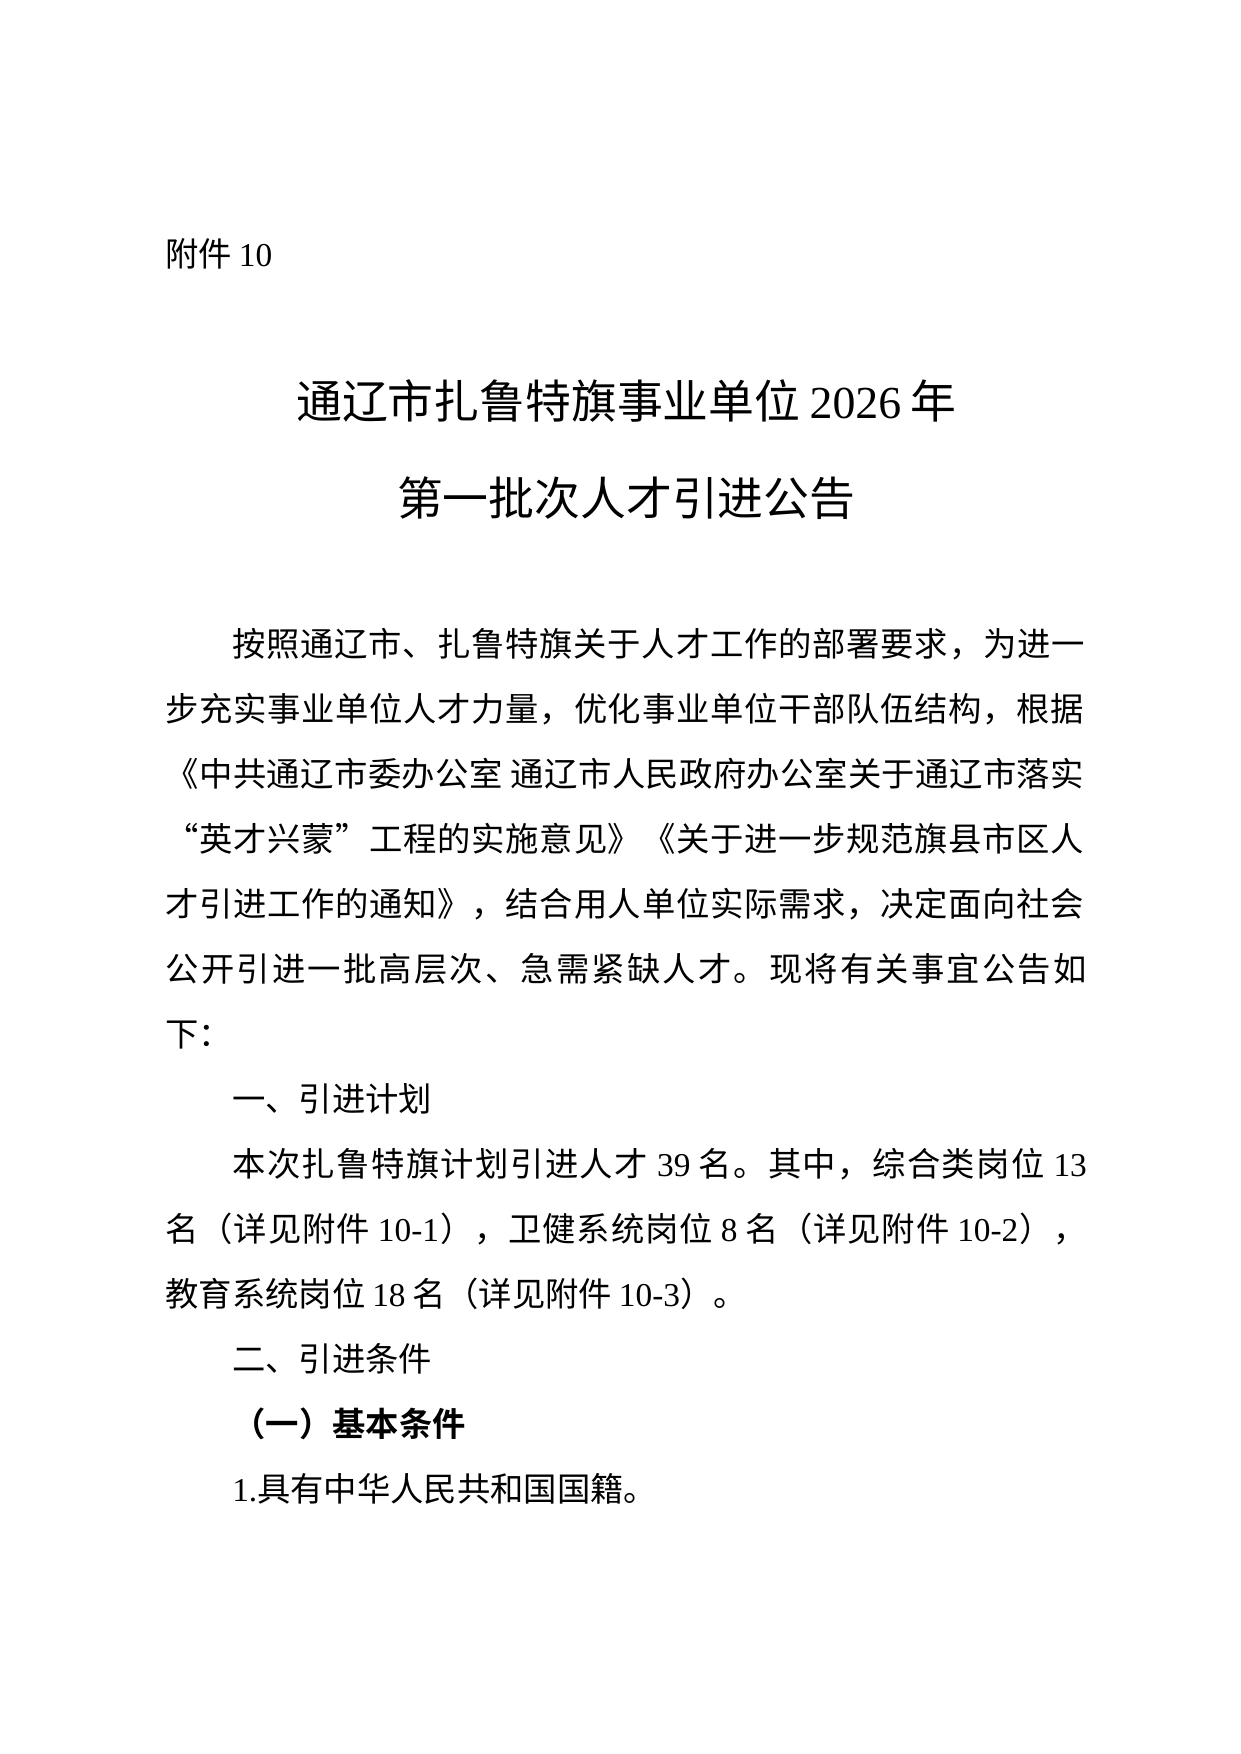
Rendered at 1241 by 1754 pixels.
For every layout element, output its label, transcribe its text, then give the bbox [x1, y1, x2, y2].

text 二、引进条件 [165, 1324, 1087, 1389]
text （一）基本条件 [165, 1389, 1087, 1454]
text 第一批次人才引进公告 [165, 447, 1087, 544]
text 本次扎鲁特旗计划引进人才39名。其中，综合类岗位13名（详见附件10-1），卫健系统岗位8名（详见附件10-2），教育系统岗位18名（详见附件10-3）。 [165, 1129, 1087, 1324]
text 附件10 [165, 219, 1087, 284]
text 通辽市扎鲁特旗事业单位2026年 [165, 349, 1087, 447]
text 1.具有中华人民共和国国籍。 [165, 1454, 1087, 1519]
text 按照通辽市、扎鲁特旗关于人才工作的部署要求，为进一步充实事业单位人才力量，优化事业单位干部队伍结构，根据《中共通辽市委办公室 通辽市人民政府办公室关于通辽市落实“英才兴蒙”工程的实施意见》《关于进一步规范旗县市区人才引进工作的通知》，结合用人单位实际需求，决定面向社会公开引进一批高层次、急需紧缺人才。现将有关事宜公告如下： [165, 609, 1087, 1064]
text 一、引进计划 [165, 1064, 1087, 1129]
